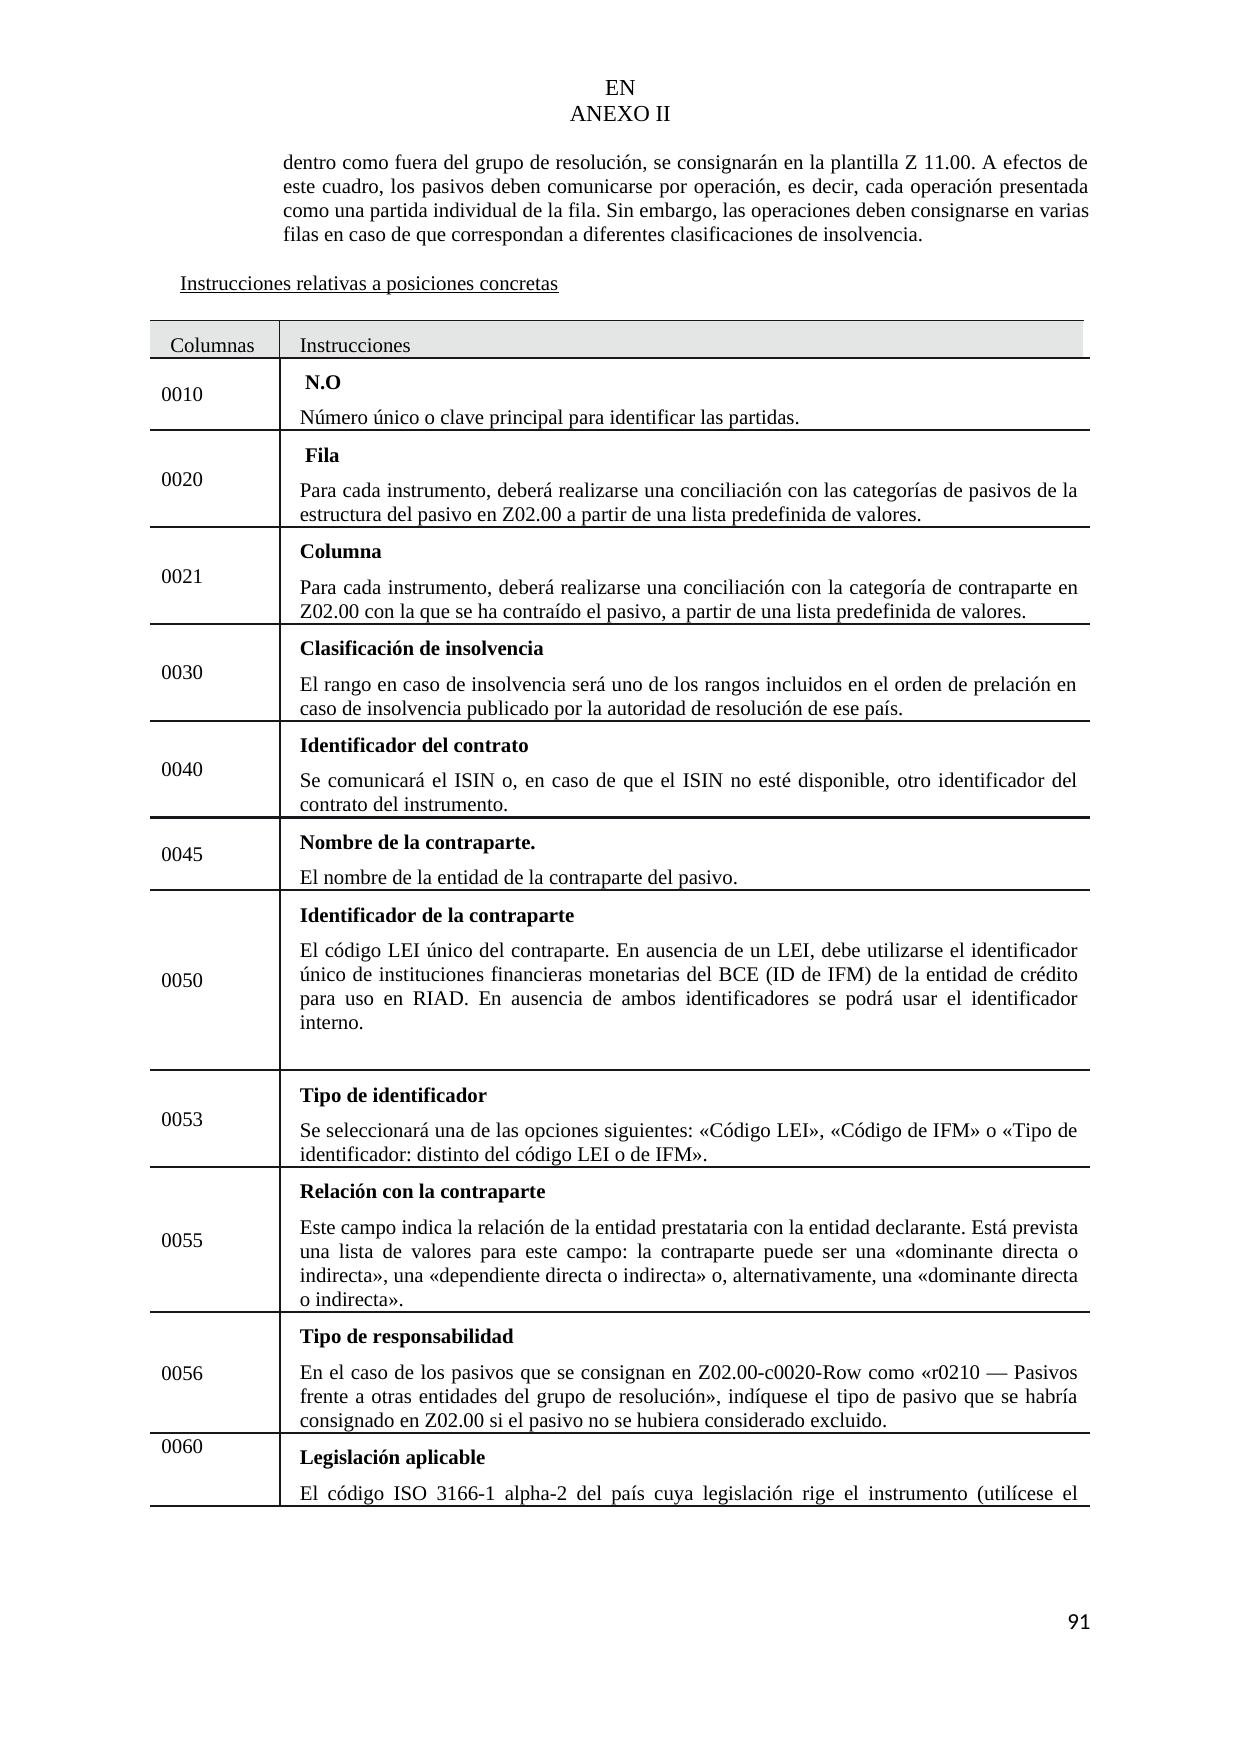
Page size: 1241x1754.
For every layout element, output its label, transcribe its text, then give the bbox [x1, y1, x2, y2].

table_cell 0040 [150, 722, 279, 816]
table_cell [281, 1434, 1090, 1504]
table_cell Clasificación de insolvencia El rango en caso de insolvencia será uno de los rangos incluidos en el orden de prelación en caso de insolvencia publicado por la autoridad de resolución de ese país. [281, 625, 1090, 720]
table_cell Identificador de la contraparte El código LEI único del contraparte. En ausencia de un LEI, debe utilizarse el identificador único de instituciones financieras monetarias del BCE (ID de IFM) de la entidad de crédito para uso en RIAD. En ausencia de ambos identificadores se podrá usar el identificador interno. [281, 891, 1090, 1069]
table_cell 0045 [150, 819, 279, 889]
table_cell Tipo de identificador Se seleccionará una de las opciones siguientes: «Código LEI», «Código de IFM» o «Tipo de identificador: distinto del código LEI o de IFM». [281, 1071, 1090, 1166]
table_cell Nombre de la contraparte. El nombre de la entidad de la contraparte del pasivo. [281, 819, 1090, 889]
table_cell 0055 [150, 1168, 279, 1311]
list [245, 150, 1090, 246]
table_header Columnas [150, 321, 279, 357]
table_header Instrucciones [280, 321, 1083, 357]
table_cell Identificador del contrato Se comunicará el ISIN o, en caso de que el ISIN no esté disponible, otro identificador del contrato del instrumento. [281, 722, 1090, 816]
table_cell Tipo de responsabilidad En el caso de los pasivos que se consignan en Z02.00-c0020-Row como «r0210 — Pasivos frente a otras entidades del grupo de resolución», indíquese el tipo de pasivo que se habría consignado en Z02.00 si el pasivo no se hubiera considerado excluido. [281, 1313, 1090, 1432]
table_cell 0050 [150, 891, 279, 1069]
table_cell 0053 [150, 1071, 279, 1166]
table_cell 0030 [150, 625, 279, 720]
table_cell 0021 [150, 528, 279, 623]
title Instrucciones relativas a posiciones concretas [180, 271, 1090, 295]
table_cell N.O Número único o clave principal para identificar las partidas. [281, 359, 1090, 429]
table_cell Fila Para cada instrumento, deberá realizarse una conciliación con las categorías de pasivos de la estructura del pasivo en Z02.00 a partir de una lista predefinida de valores. [281, 431, 1090, 526]
table_cell Columna Para cada instrumento, deberá realizarse una conciliación con la categoría de contraparte en Z02.00 con la que se ha contraído el pasivo, a partir de una lista predefinida de valores. [281, 528, 1090, 623]
table_cell 0060 [150, 1434, 279, 1504]
table_cell Relación con la contraparte Este campo indica la relación de la entidad prestataria con la entidad declarante. Está prevista una lista de valores para este campo: la contraparte puede ser una «dominante directa o indirecta», una «dependiente directa o indirecta» o, alternativamente, una «dominante directa o indirecta». [281, 1168, 1090, 1311]
table_cell 0020 [150, 431, 279, 526]
table_cell 0056 [150, 1313, 279, 1432]
table_cell 0010 [150, 359, 279, 429]
